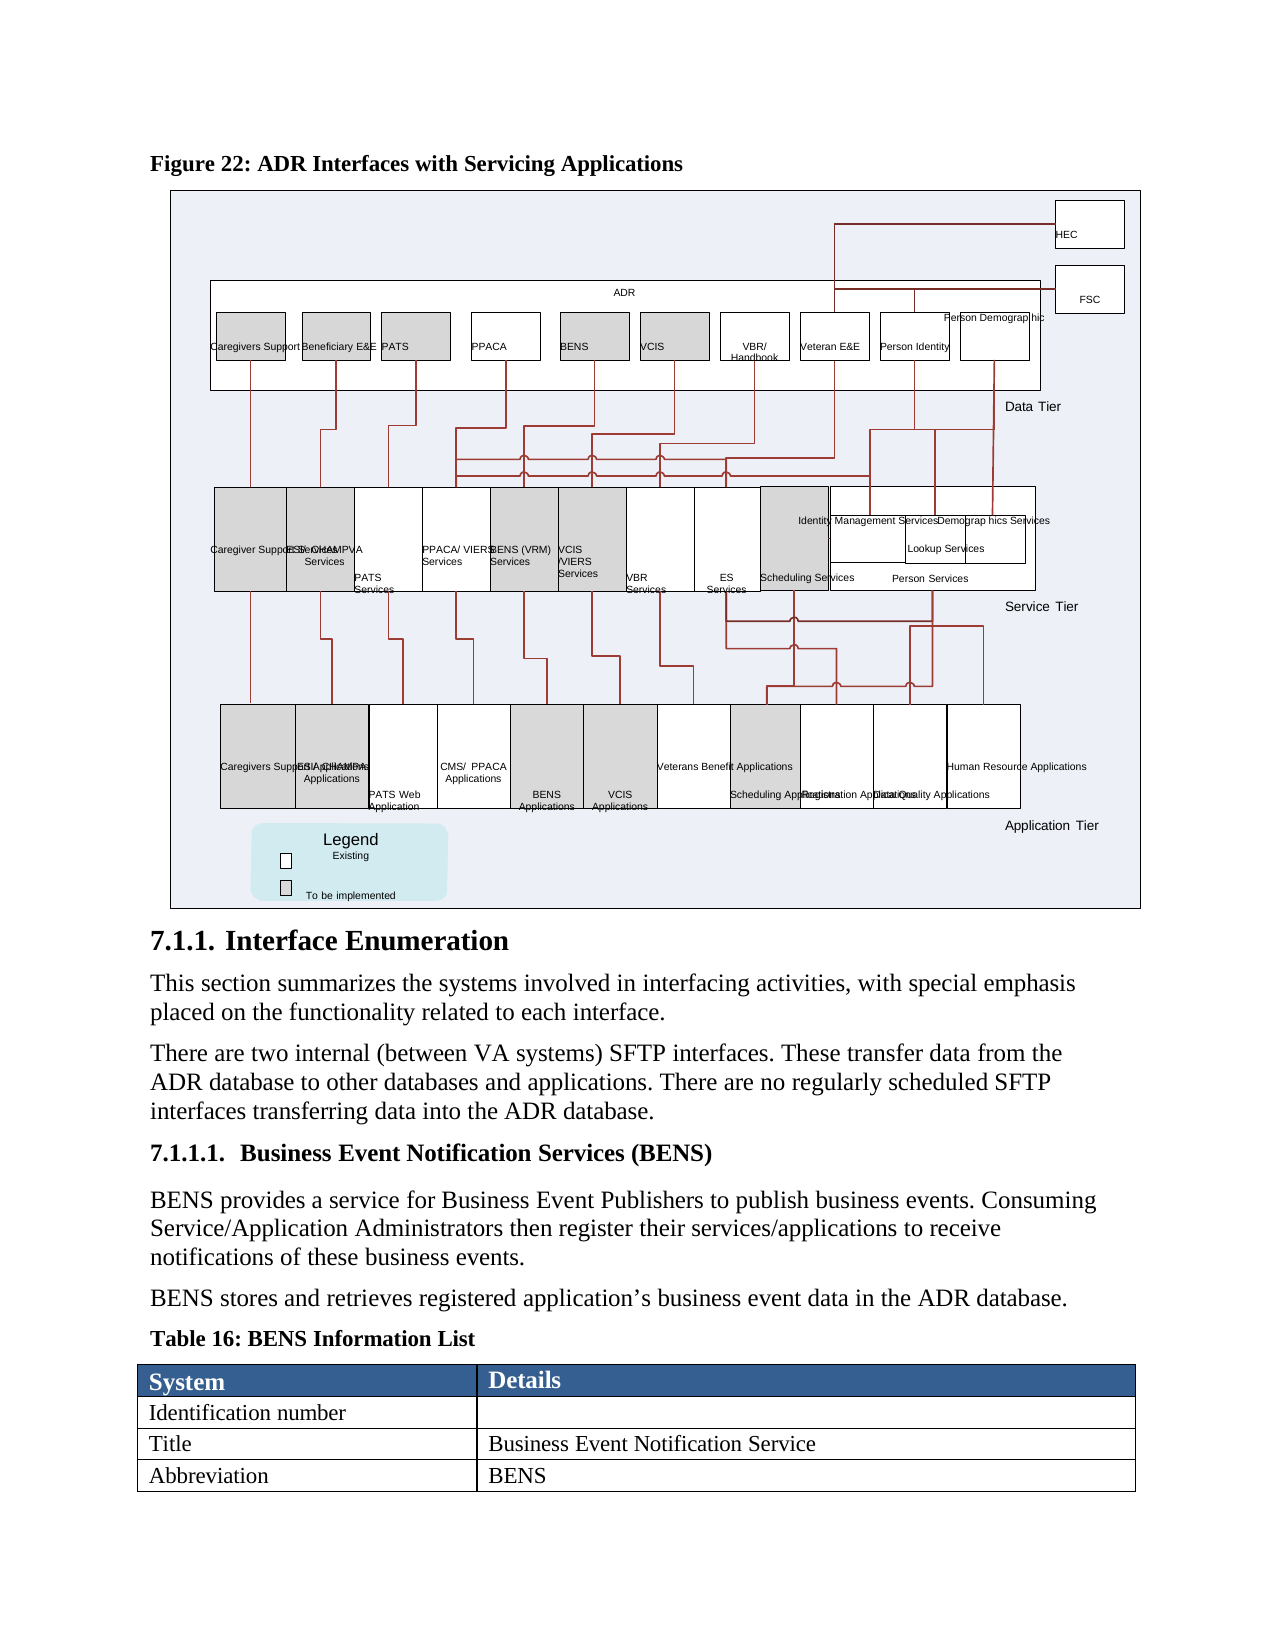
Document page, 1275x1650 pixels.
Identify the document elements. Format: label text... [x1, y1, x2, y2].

table_cell Abbreviation [138, 1460, 476, 1491]
table_header Details [478, 1365, 1135, 1396]
table_cell Business Event Notification Service [478, 1429, 1135, 1459]
table_header System [138, 1365, 476, 1396]
subtitle Interface Enumeration [150, 923, 1148, 956]
table_cell Title [138, 1429, 476, 1459]
text BENS provides a service for Business Event Publishers to publish business events. Consuming Service/Application Administrators then register their services/applications to receive notifications of these business events. [150, 1185, 1122, 1271]
table_cell Identification number [138, 1397, 476, 1428]
text BENS stores and retrieves registered application’s business event data in the ADR database. [150, 1283, 1148, 1312]
table_cell BENS [478, 1460, 1135, 1491]
table_cell [478, 1397, 1135, 1428]
text Figure 22: ADR Interfaces with Servicing Applications [150, 150, 1148, 176]
subtitle Business Event Notification Services (BENS) [150, 1138, 1148, 1167]
text This section summarizes the systems involved in interfacing activities, with special emphasis placed on the functionality related to each interface. [150, 968, 1122, 1026]
text There are two internal (between VA systems) SFTP interfaces. These transfer data from the ADR database to other databases and applications. There are no regularly scheduled SFTP interfaces transferring data into the ADR database. [150, 1038, 1109, 1125]
text Table 16: BENS Information List [150, 1325, 1148, 1352]
